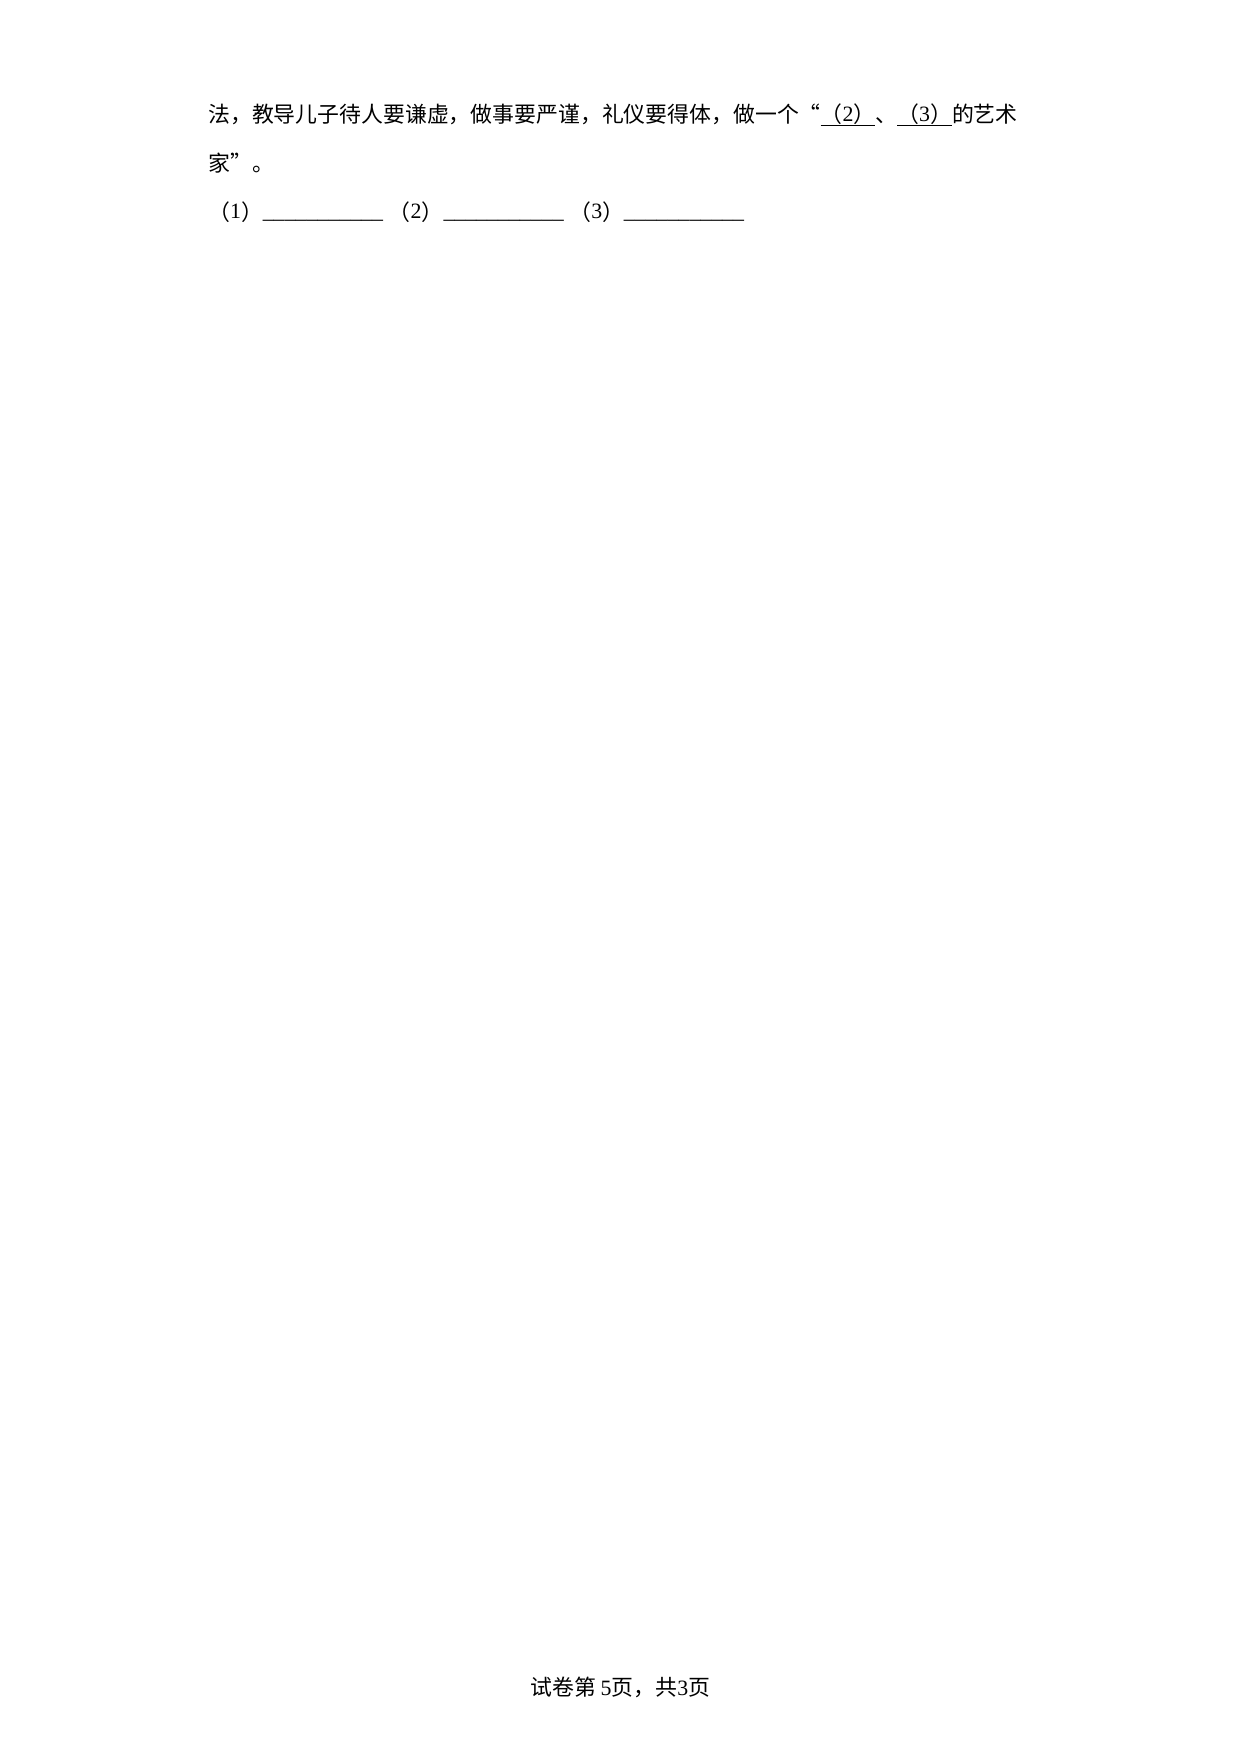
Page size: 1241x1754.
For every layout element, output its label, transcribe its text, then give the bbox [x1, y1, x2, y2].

text （1）___________ （2）___________ （3）___________ [208, 194, 1032, 227]
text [208, 97, 1032, 178]
